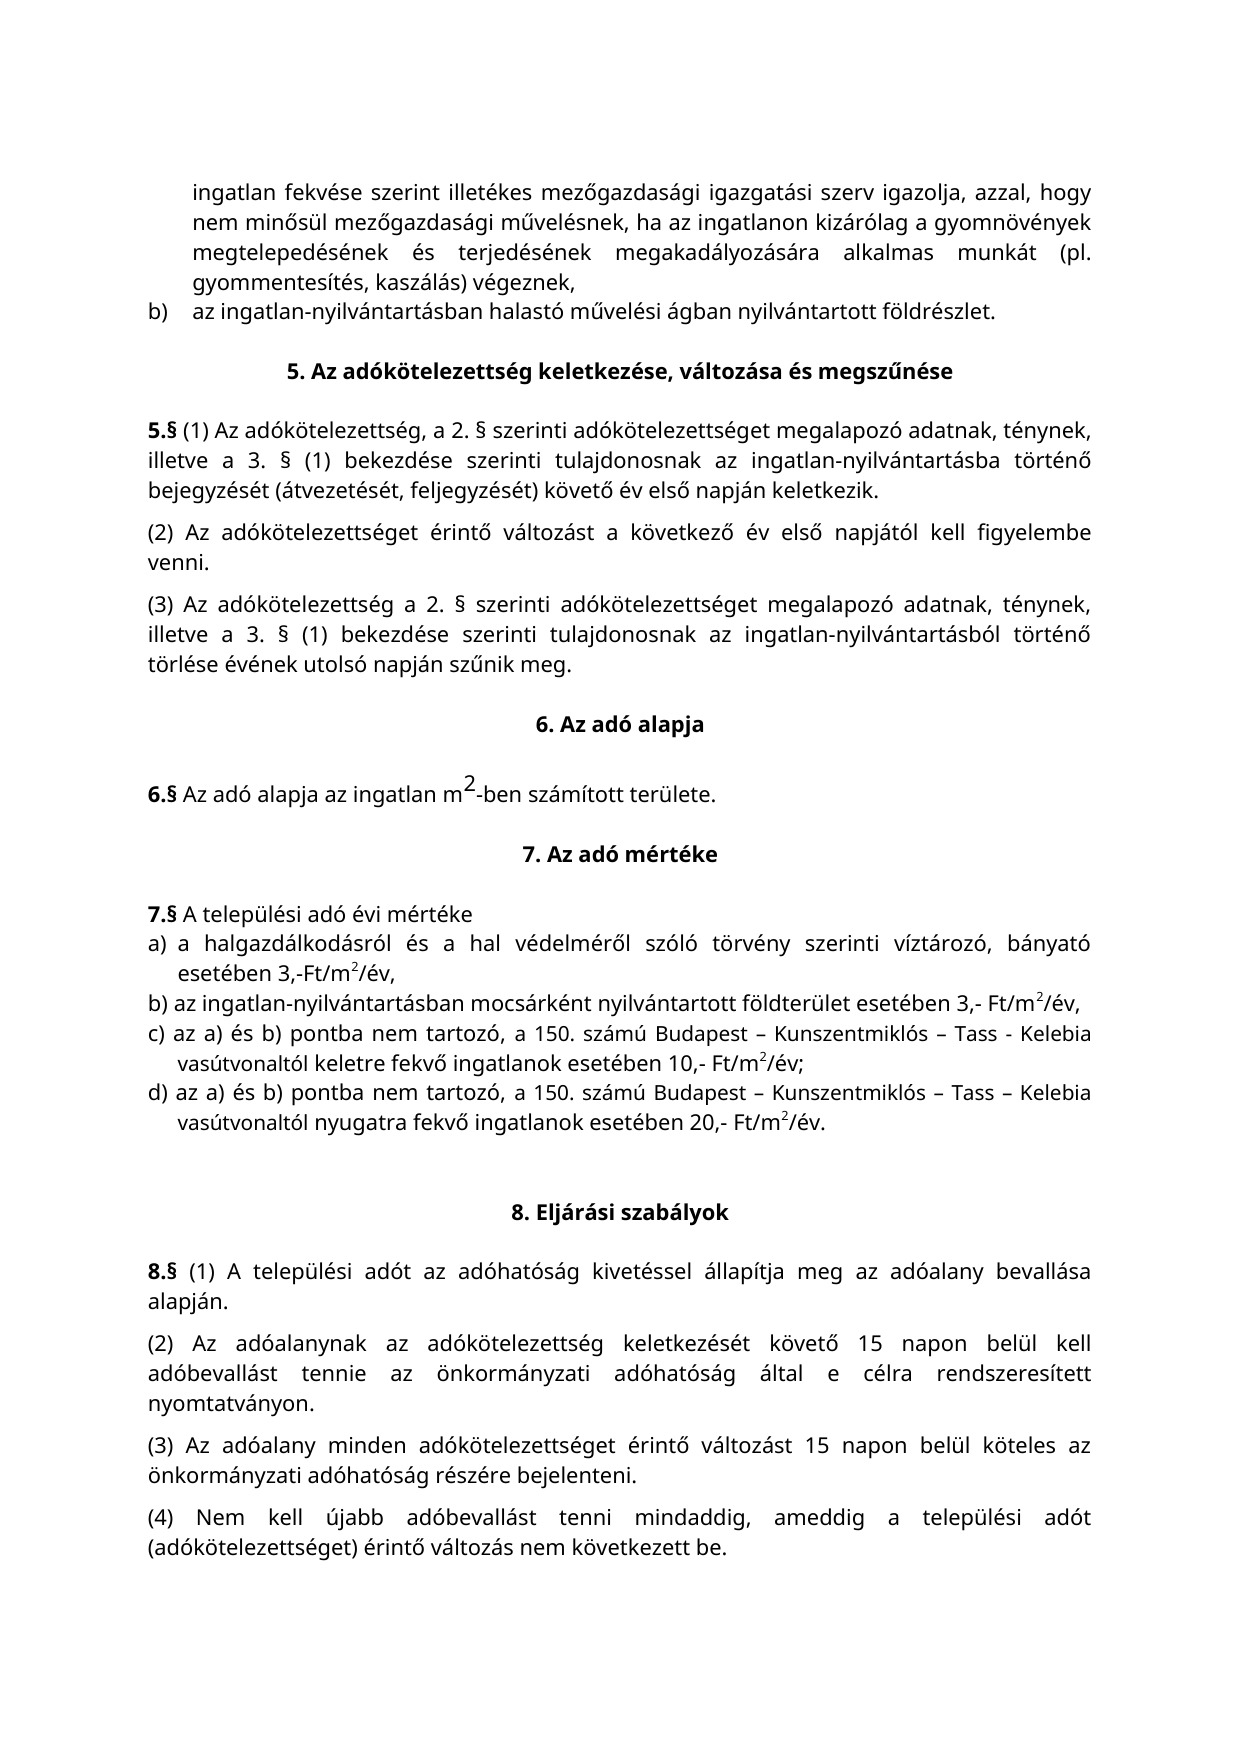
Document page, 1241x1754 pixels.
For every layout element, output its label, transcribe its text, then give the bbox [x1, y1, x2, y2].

text (2) Az adókötelezettséget érintő változást a következő év első napjától kell figyelembe venni. [148, 517, 1092, 577]
text a) a halgazdálkodásról és a hal védelméről szóló törvény szerinti víztározó, bányató esetében 3,-Ft/m2/év, [148, 928, 1092, 988]
text d) az a) és b) pontba nem tartozó, a 150. számú Budapest – Kunszentmiklós – Tass – Kelebia vasútvonaltól nyugatra fekvő ingatlanok esetében 20,- Ft/m2/év. [148, 1077, 1092, 1137]
text b) az ingatlan-nyilvántartásban halastó művelési ágban nyilvántartott földrészlet. [148, 296, 1092, 326]
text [148, 177, 1092, 296]
text (2) Az adóalanynak az adókötelezettség keletkezését követő 15 napon belül kell adóbevallást tennie az önkormányzati adóhatóság által e célra rendszeresített nyomtatványon. [148, 1328, 1092, 1418]
text b) az ingatlan-nyilvántartásban mocsárként nyilvántartott földterület esetében 3,- Ft/m2/év, [148, 988, 1092, 1018]
text 5. Az adókötelezettség keletkezése, változása és megszűnése [148, 356, 1092, 386]
text 6. Az adó alapja [148, 709, 1092, 738]
text 5.§ (1) Az adókötelezettség, a 2. § szerinti adókötelezettséget megalapozó adatnak, ténynek, illetve a 3. § (1) bekezdése szerinti tulajdonosnak az ingatlan-nyilvántartásba történő bejegyzését (átvezetését, feljegyzését) követő év első napján keletkezik. [148, 416, 1092, 505]
text 7.§ A települési adó évi mértéke [148, 899, 1092, 928]
text 8. Eljárási szabályok [148, 1197, 1092, 1226]
text 8.§ (1) A települési adót az adóhatóság kivetéssel állapítja meg az adóalany bevallása alapján. [148, 1256, 1092, 1316]
text 7. Az adó mértéke [148, 839, 1092, 869]
text (4) Nem kell újabb adóbevallást tenni mindaddig, ameddig a települési adót (adókötelezettséget) érintő változás nem következett be. [148, 1502, 1092, 1562]
text 6.§ Az adó alapja az ingatlan m2-ben számított területe. [148, 768, 1092, 809]
text (3) Az adóalany minden adókötelezettséget érintő változást 15 napon belül köteles az önkormányzati adóhatóság részére bejelenteni. [148, 1430, 1092, 1490]
text (3) Az adókötelezettség a 2. § szerinti adókötelezettséget megalapozó adatnak, ténynek, illetve a 3. § (1) bekezdése szerinti tulajdonosnak az ingatlan-nyilvántartásból történő törlése évének utolsó napján szűnik meg. [148, 589, 1092, 679]
text c) az a) és b) pontba nem tartozó, a 150. számú Budapest – Kunszentmiklós – Tass - Kelebia vasútvonaltól keletre fekvő ingatlanok esetében 10,- Ft/m2/év; [148, 1018, 1092, 1077]
